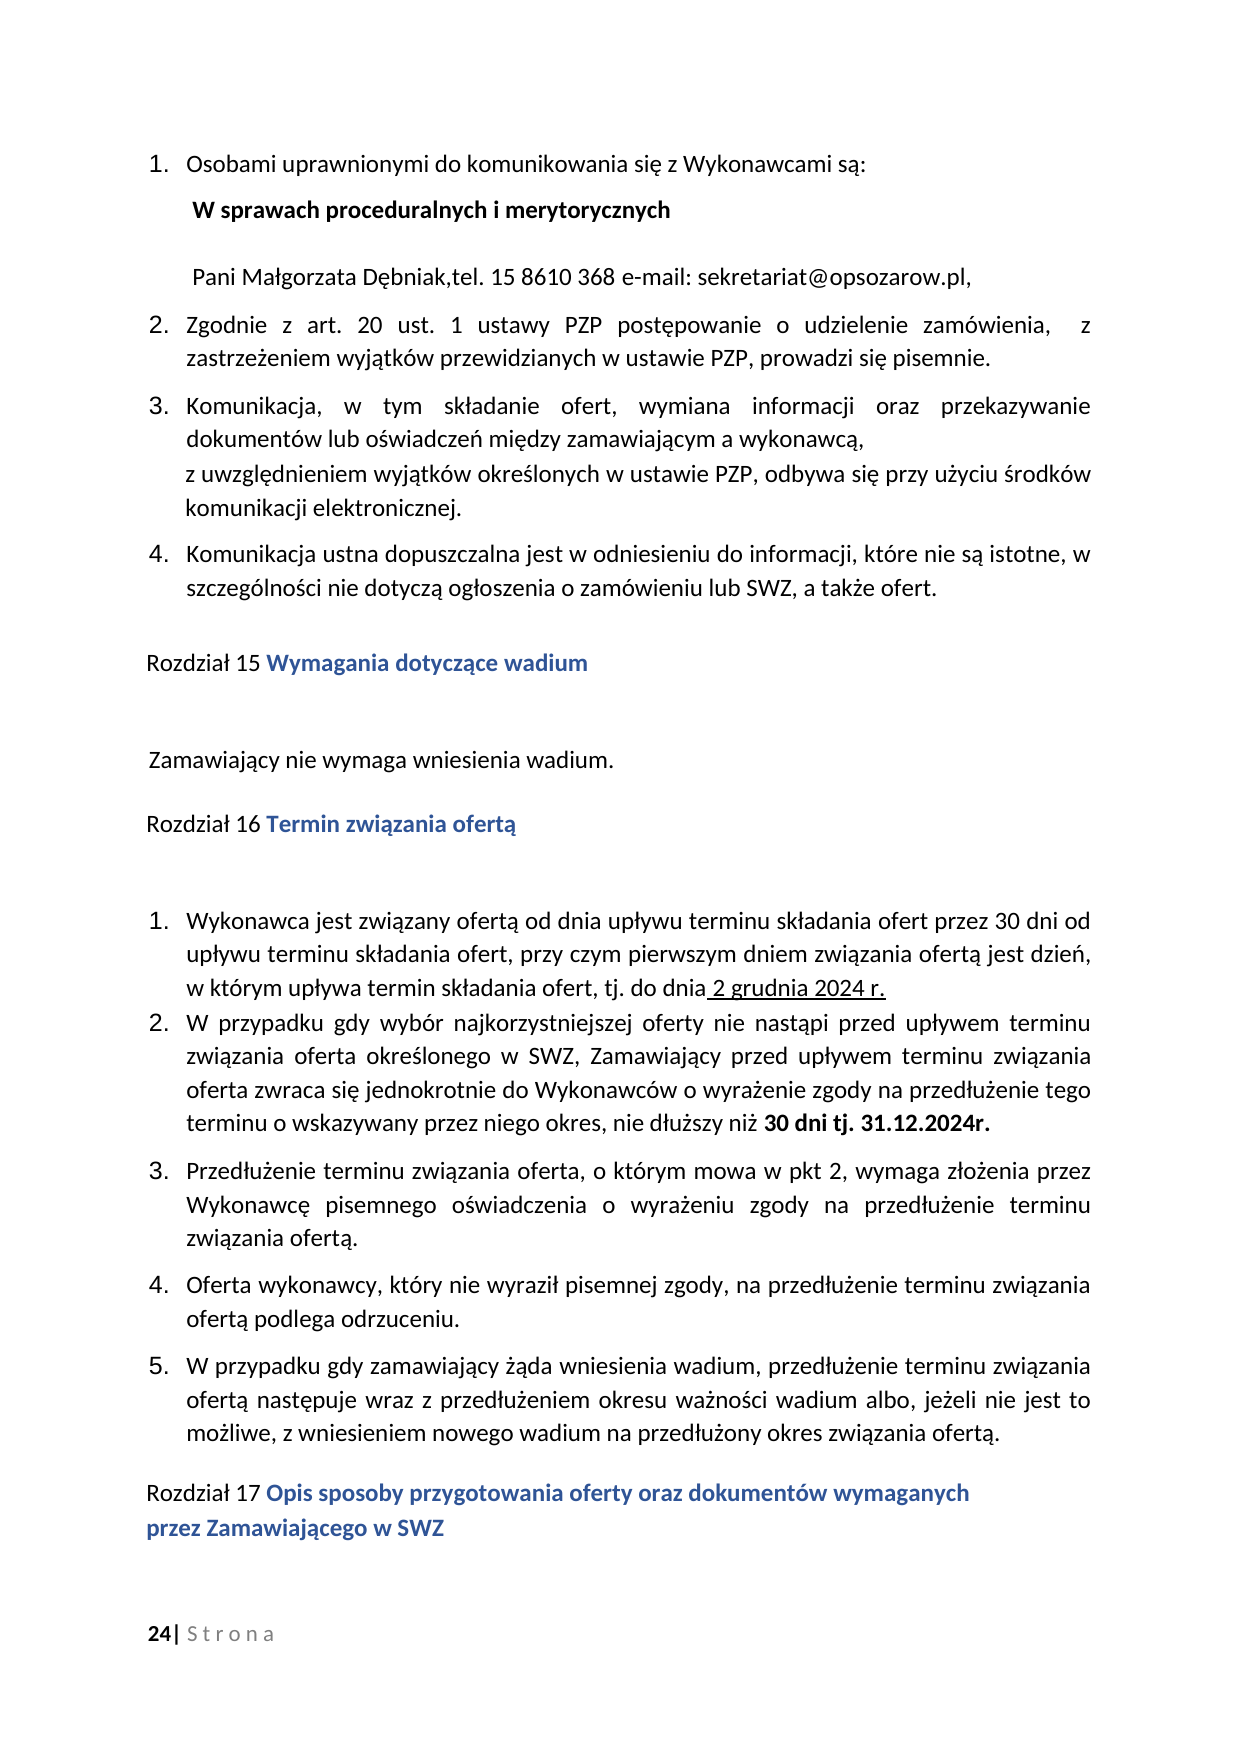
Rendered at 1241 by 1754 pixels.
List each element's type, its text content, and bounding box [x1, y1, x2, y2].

list Zgodnie z art. 20 ust. 1 ustawy PZP postępowanie o udzielenie zamówienia, z zastrzeżeniem wyjątków przewidzianych w ustawie PZP, prowadzi się pisemnie. [149, 309, 1092, 373]
subtitle przez Zamawiającego w SWZ [146, 1512, 1092, 1542]
list Komunikacja ustna dopuszczalna jest w odniesieniu do informacji, które nie są istotne, w szczególności nie dotyczą ogłoszenia o zamówieniu lub SWZ, a także ofert. [149, 538, 1092, 602]
list Przedłużenie terminu związania oferta, o którym mowa w pkt 2, wymaga złożenia przez Wykonawcę pisemnego oświadczenia o wyrażeniu zgody na przedłużenie terminu związania ofertą. [149, 1155, 1092, 1253]
subtitle Rozdział 16 Termin związania ofertą [146, 808, 1092, 838]
text W sprawach proceduralnych i merytorycznych [192, 194, 1092, 224]
list Oferta wykonawcy, który nie wyraził pisemnej zgody, na przedłużenie terminu związania ofertą podlega odrzuceniu. [149, 1270, 1092, 1334]
list W przypadku gdy wybór najkorzystniejszej oferty nie nastąpi przed upływem terminu związania oferta określonego w SWZ, Zamawiający przed upływem terminu związania oferta zwraca się jednokrotnie do Wykonawców o wyrażenie zgody na przedłużenie tego terminu o wskazywany przez niego okres, nie dłuższy niż 30 dni tj. 31.12.2024r. [149, 1007, 1092, 1138]
text z uwzględnieniem wyjątków określonych w ustawie PZP, odbywa się przy użyciu środków komunikacji elektronicznej. [185, 458, 1092, 522]
subtitle Rozdział 15 Wymagania dotyczące wadium [146, 647, 1092, 677]
list W przypadku gdy zamawiający żąda wniesienia wadium, przedłużenie terminu związania ofertą następuje wraz z przedłużeniem okresu ważności wadium albo, jeżeli nie jest to możliwe, z wniesieniem nowego wadium na przedłużony okres związania ofertą. [149, 1350, 1092, 1448]
list Wykonawca jest związany ofertą od dnia upływu terminu składania ofert przez 30 dni od upływu terminu składania ofert, przy czym pierwszym dniem związania ofertą jest dzień, w którym upływa termin składania ofert, tj. do dnia 2 grudnia 2024 r. [149, 905, 1092, 1003]
subtitle Rozdział 17 Opis sposoby przygotowania oferty oraz dokumentów wymaganych [146, 1478, 1092, 1508]
list Osobami uprawnionymi do komunikowania się z Wykonawcami są: [149, 148, 1092, 179]
text Zamawiający nie wymaga wniesienia wadium. [149, 744, 1092, 774]
list Komunikacja, w tym składanie ofert, wymiana informacji oraz przekazywanie dokumentów lub oświadczeń między zamawiającym a wykonawcą, [149, 390, 1092, 454]
text Pani Małgorzata Dębniak,tel. 15 8610 368 e-mail: sekretariat@opsozarow.pl, [192, 261, 1092, 292]
